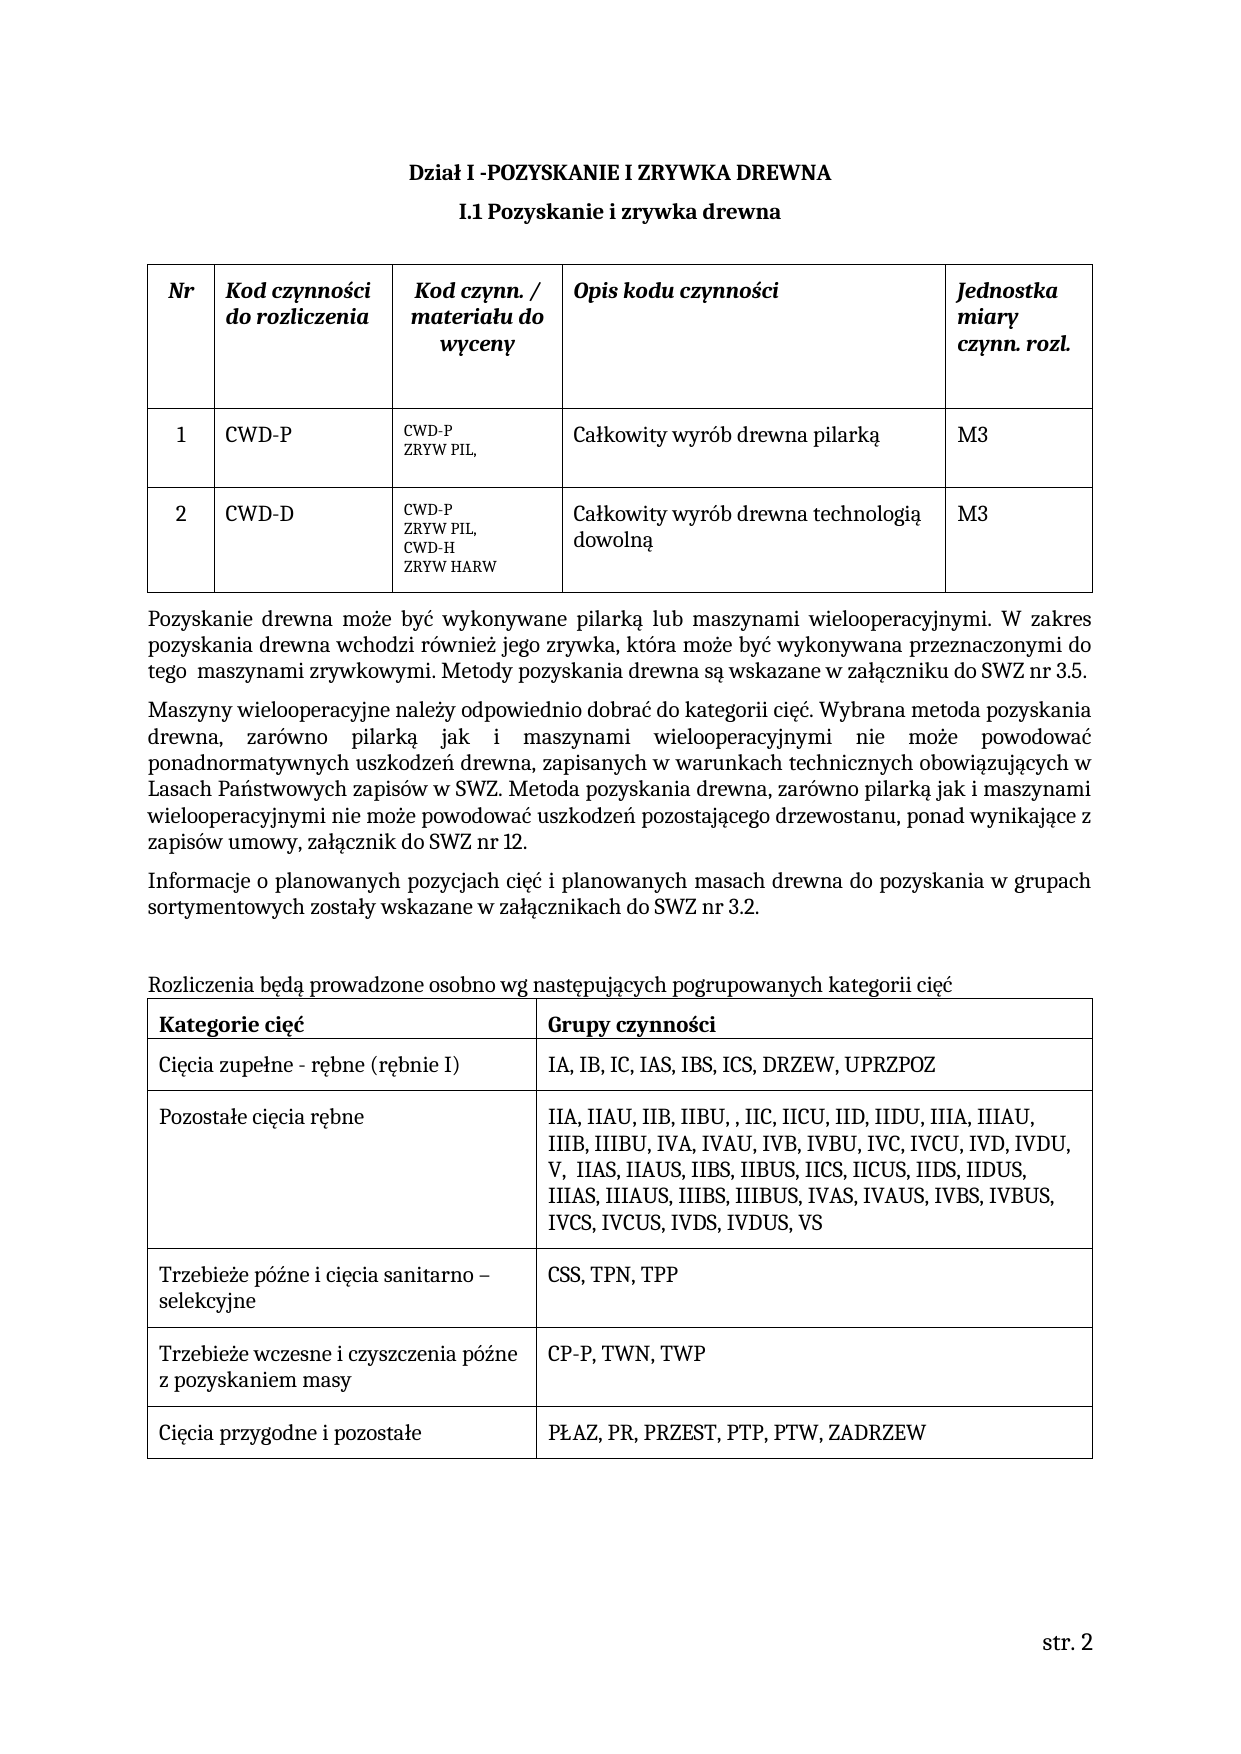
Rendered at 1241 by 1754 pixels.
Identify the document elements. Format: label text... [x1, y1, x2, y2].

text Dział I -POZYSKANIE I ZRYWKA DREWNA [148, 160, 1093, 186]
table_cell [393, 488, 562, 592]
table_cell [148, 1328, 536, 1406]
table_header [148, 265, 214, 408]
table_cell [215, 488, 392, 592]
text Informacje o planowanych pozycjach cięć i planowanych masach drewna do pozyskania w grupach sortymentowych zostały wskazane w załącznikach do SWZ nr 3.2. [148, 868, 1093, 920]
text I.1 Pozyskanie i zrywka drewna [148, 199, 1093, 225]
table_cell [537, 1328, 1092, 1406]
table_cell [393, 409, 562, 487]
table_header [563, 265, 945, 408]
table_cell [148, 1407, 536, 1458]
text Pozyskanie drewna może być wykonywane pilarką lub maszynami wielooperacyjnymi. W zakres pozyskania drewna wchodzi również jego zrywka, która może być wykonywana przeznaczonymi do tego maszynami zrywkowymi. Metody pozyskania drewna są wskazane w załączniku do SWZ nr 3.5. [148, 606, 1093, 684]
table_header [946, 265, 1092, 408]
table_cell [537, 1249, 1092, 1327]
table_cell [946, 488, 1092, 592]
text Maszyny wielooperacyjne należy odpowiednio dobrać do kategorii cięć. Wybrana metoda pozyskania drewna, zarówno pilarką jak i maszynami wielooperacyjnymi nie może powodować ponadnormatywnych uszkodzeń drewna, zapisanych w warunkach technicznych obowiązujących w Lasach Państwowych zapisów w SWZ. Metoda pozyskania drewna, zarówno pilarką jak i maszynami wielooperacyjnymi nie może powodować uszkodzeń pozostającego drzewostanu, ponad wynikające z zapisów umowy, załącznik do SWZ nr 12. [148, 697, 1093, 855]
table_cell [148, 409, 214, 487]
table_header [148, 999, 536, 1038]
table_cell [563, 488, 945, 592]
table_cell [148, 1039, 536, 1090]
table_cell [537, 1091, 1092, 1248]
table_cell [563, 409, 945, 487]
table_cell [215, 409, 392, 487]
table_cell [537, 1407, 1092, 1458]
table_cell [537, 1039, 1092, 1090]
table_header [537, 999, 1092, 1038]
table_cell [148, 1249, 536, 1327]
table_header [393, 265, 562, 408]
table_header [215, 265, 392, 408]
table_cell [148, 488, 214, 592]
text Rozliczenia będą prowadzone osobno wg następujących pogrupowanych kategorii cięć [148, 972, 1093, 998]
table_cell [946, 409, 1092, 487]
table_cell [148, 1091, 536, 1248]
